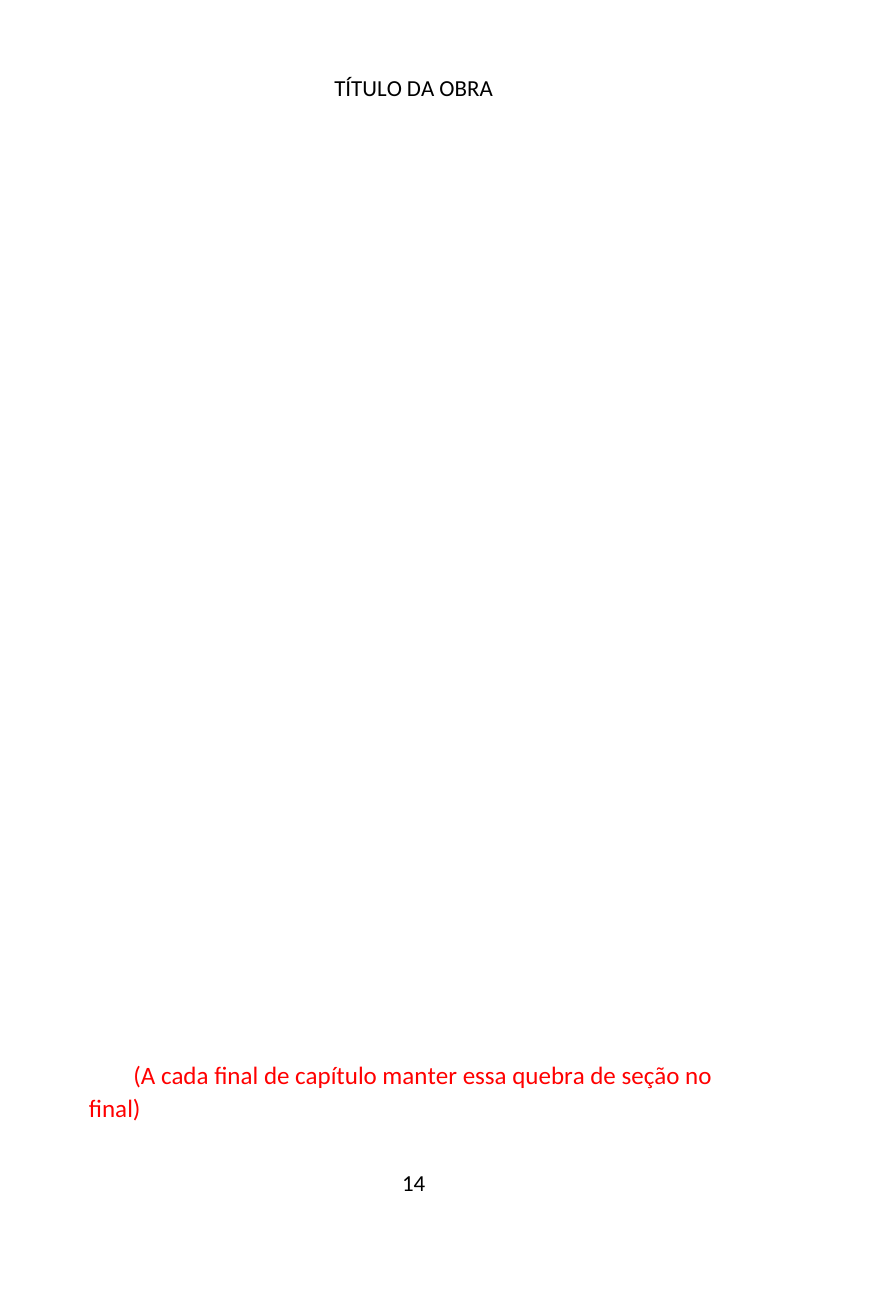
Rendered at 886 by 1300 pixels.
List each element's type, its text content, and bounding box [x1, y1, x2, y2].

text (A cada final de capítulo manter essa quebra de seção no final) [89, 1060, 738, 1124]
